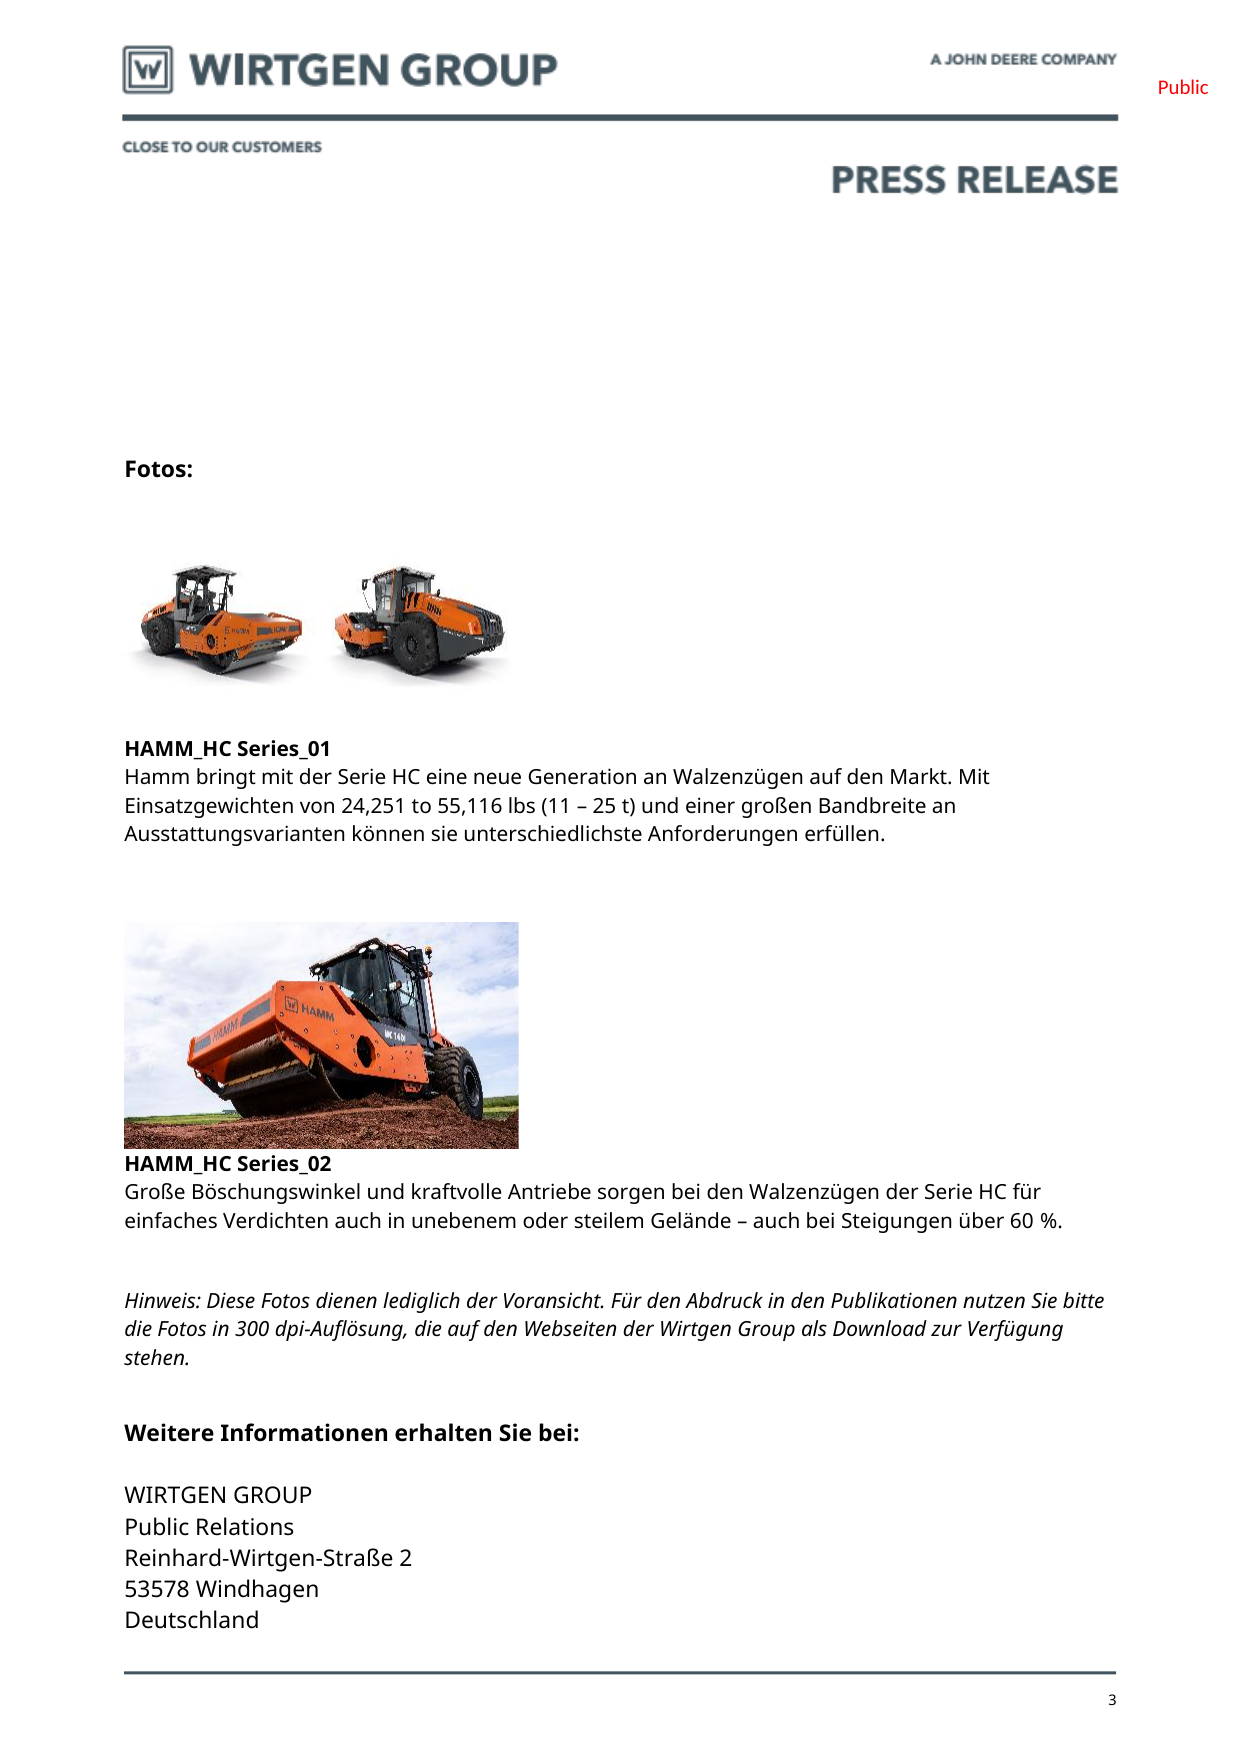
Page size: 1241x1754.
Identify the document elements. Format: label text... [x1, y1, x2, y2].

text 53578 Windhagen [124, 1573, 1116, 1604]
text Public Relations [124, 1511, 1116, 1542]
picture [124, 922, 519, 1149]
text Fotos: [124, 453, 1116, 484]
text Hamm bringt mit der Serie HC eine neue Generation an Walzenzügen auf den Markt. Mit Einsatzgewichten von 24,251 to 55,116 lbs (11 – 25 t) und einer großen Bandbreite an Ausstattungsvarianten können sie unterschiedlichste Anforderungen erfüllen. [124, 762, 1116, 848]
text Deutschland [124, 1604, 1116, 1636]
text Weitere Informationen erhalten Sie bei: [124, 1417, 1116, 1448]
text Reinhard-Wirtgen-Straße 2 [124, 1542, 1116, 1573]
text Große Böschungswinkel und kraftvolle Antriebe sorgen bei den Walzenzügen der Serie HC für einfaches Verdichten auch in unebenem oder steilem Gelände – auch bei Steigungen über 60 %. [124, 1177, 1116, 1263]
text Hinweis: Diese Fotos dienen lediglich der Voransicht. Für den Abdruck in den Publikationen nutzen Sie bitte die Fotos in 300 dpi-Auflösung, die auf den Webseiten der Wirtgen Group als Download zur Verfügung stehen. [124, 1286, 1116, 1371]
text WIRTGEN GROUP [124, 1479, 1116, 1511]
picture [124, 507, 519, 734]
